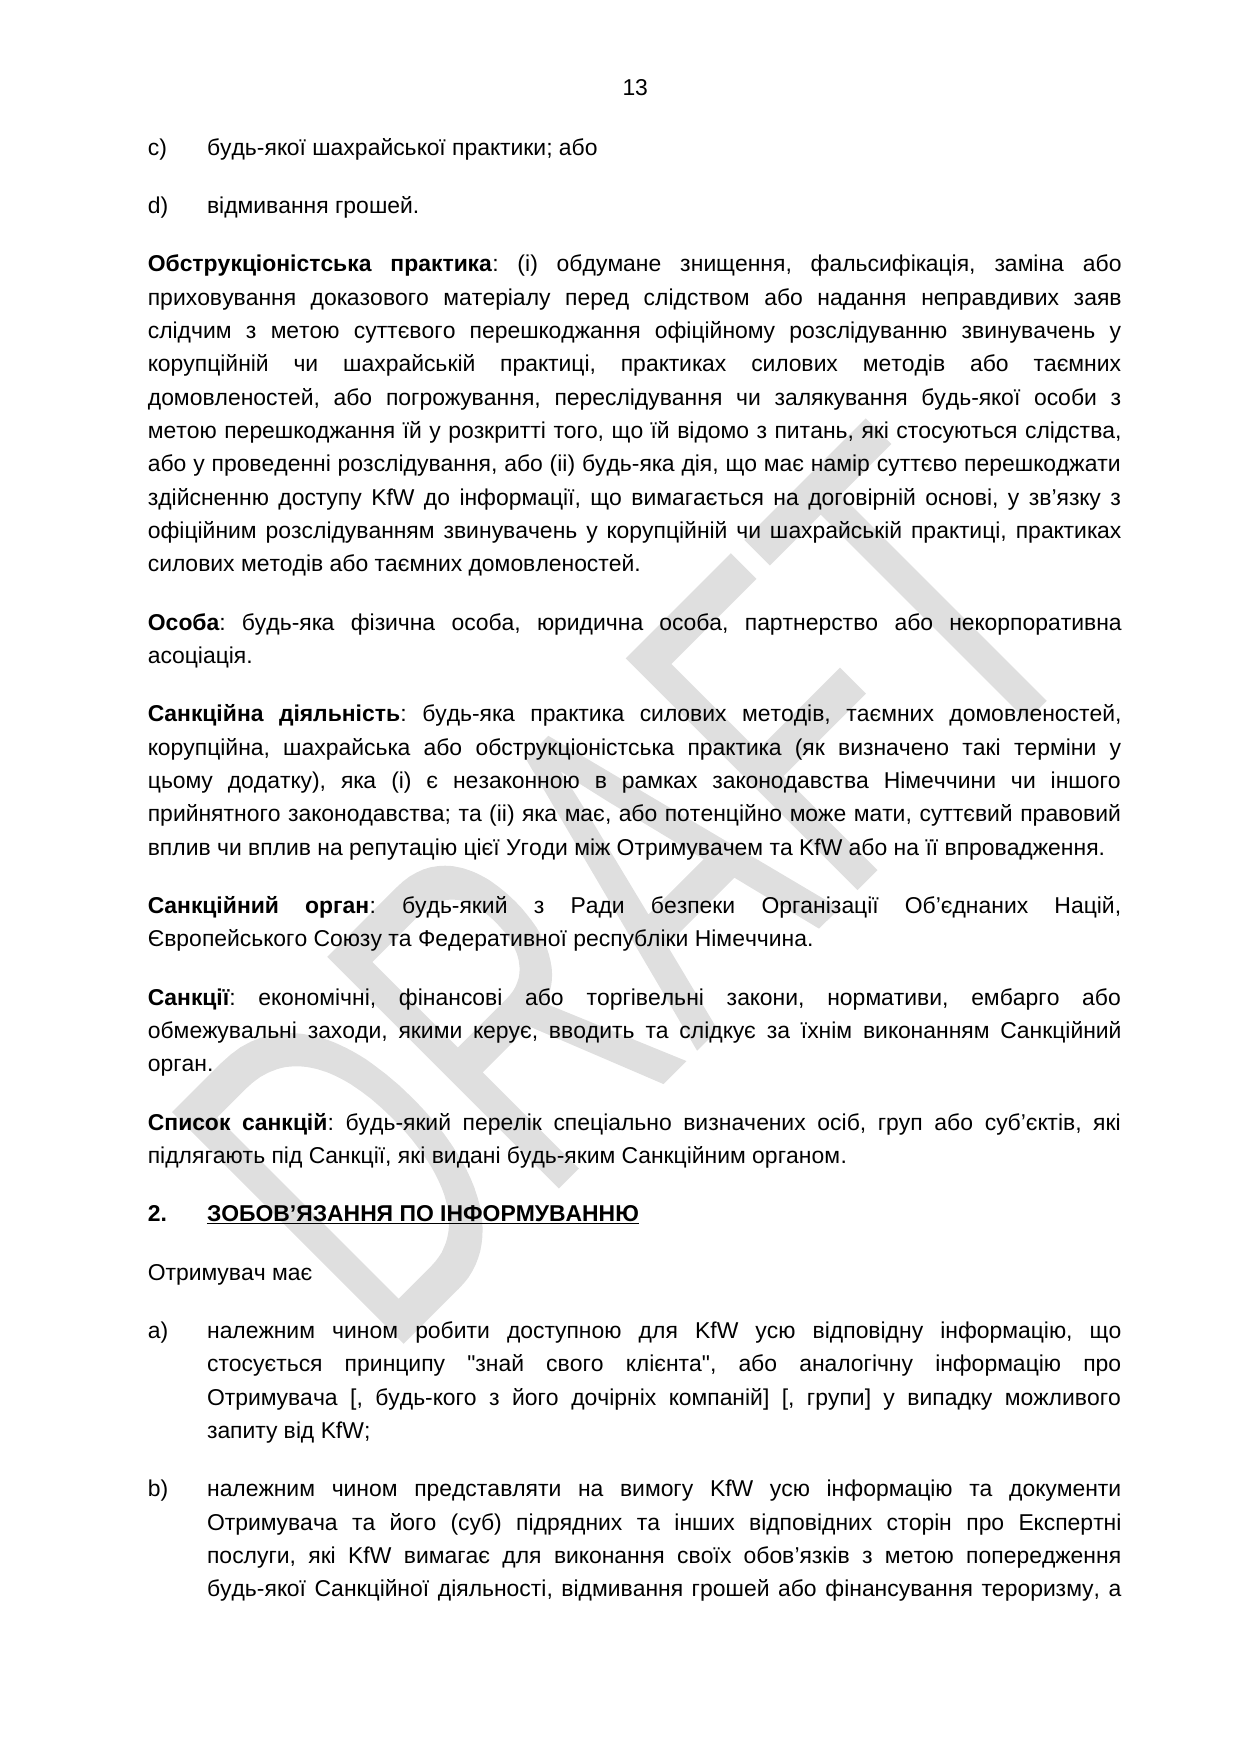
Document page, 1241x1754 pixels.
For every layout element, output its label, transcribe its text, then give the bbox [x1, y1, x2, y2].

text Обструкціоністська практика: (i) обдумане знищення, фальсифікація, заміна або приховування доказового матеріалу перед слідством або надання неправдивих заяв слідчим з метою суттєвого перешкоджання офіційному розслідуванню звинувачень у корупційній чи шахрайській практиці, практиках силових методів або таємних домовленостей, або погрожування, переслідування чи залякування будь-якої особи з метою перешкоджання їй у розкритті того, що їй відомо з питань, які стосуються слідства, або у проведенні розслідування, або (ii) будь-яка дія, що має намір суттєво перешкоджати здійсненню доступу KfW до інформації, що вимагається на договірній основі, у зв’язку з офіційним розслідуванням звинувачень у корупційній чи шахрайській практиці, практиках силових методів або таємних домовленостей. [148, 243, 1122, 577]
list ЗОБОВ’ЯЗАННЯ ПО ІНФОРМУВАННЮ [148, 1193, 1122, 1227]
text Особа: будь-яка фізична особа, юридична особа, партнерство або некорпоративна асоціація. [148, 602, 1122, 668]
text Санкційний орган: будь-який з Ради безпеки Організації Об’єднаних Націй, Європейського Союзу та Федеративної республіки Німеччина. [148, 885, 1122, 952]
text Санкційна діяльність: будь-яка практика силових методів, таємних домовленостей, корупційна, шахрайська або обструкціоністська практика (як визначено такі терміни у цьому додатку), яка (i) є незаконною в рамках законодавства Німеччини чи іншого прийнятного законодавства; та (ii) яка має, або потенційно може мати, суттєвий правовий вплив чи вплив на репутацію цієї Угоди між Отримувачем та KfW або на її впровадження. [148, 693, 1122, 860]
text d) відмивання грошей. [148, 185, 1122, 218]
text Санкції: економічні, фінансові або торгівельні закони, нормативи, ембарго або обмежувальні заходи, якими керує, вводить та слідкує за їхнім виконанням Санкційний орган. [148, 977, 1122, 1077]
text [148, 1468, 1122, 1602]
text Отримувач має [148, 1252, 1122, 1285]
text c) будь-якої шахрайської практики; або [148, 127, 1122, 160]
text a) належним чином робити доступною для KfW усю відповідну інформацію, що стосується принципу "знай свого клієнта", або аналогічну інформацію про Отримувача [, будь-кого з його дочірніх компаній] [, групи] у випадку можливого запиту від KfW; [148, 1310, 1122, 1443]
text Список санкцій: будь-який перелік спеціально визначених осіб, груп або суб’єктів, які підлягають під Санкції, які видані будь-яким Санкційним органом. [148, 1102, 1122, 1168]
